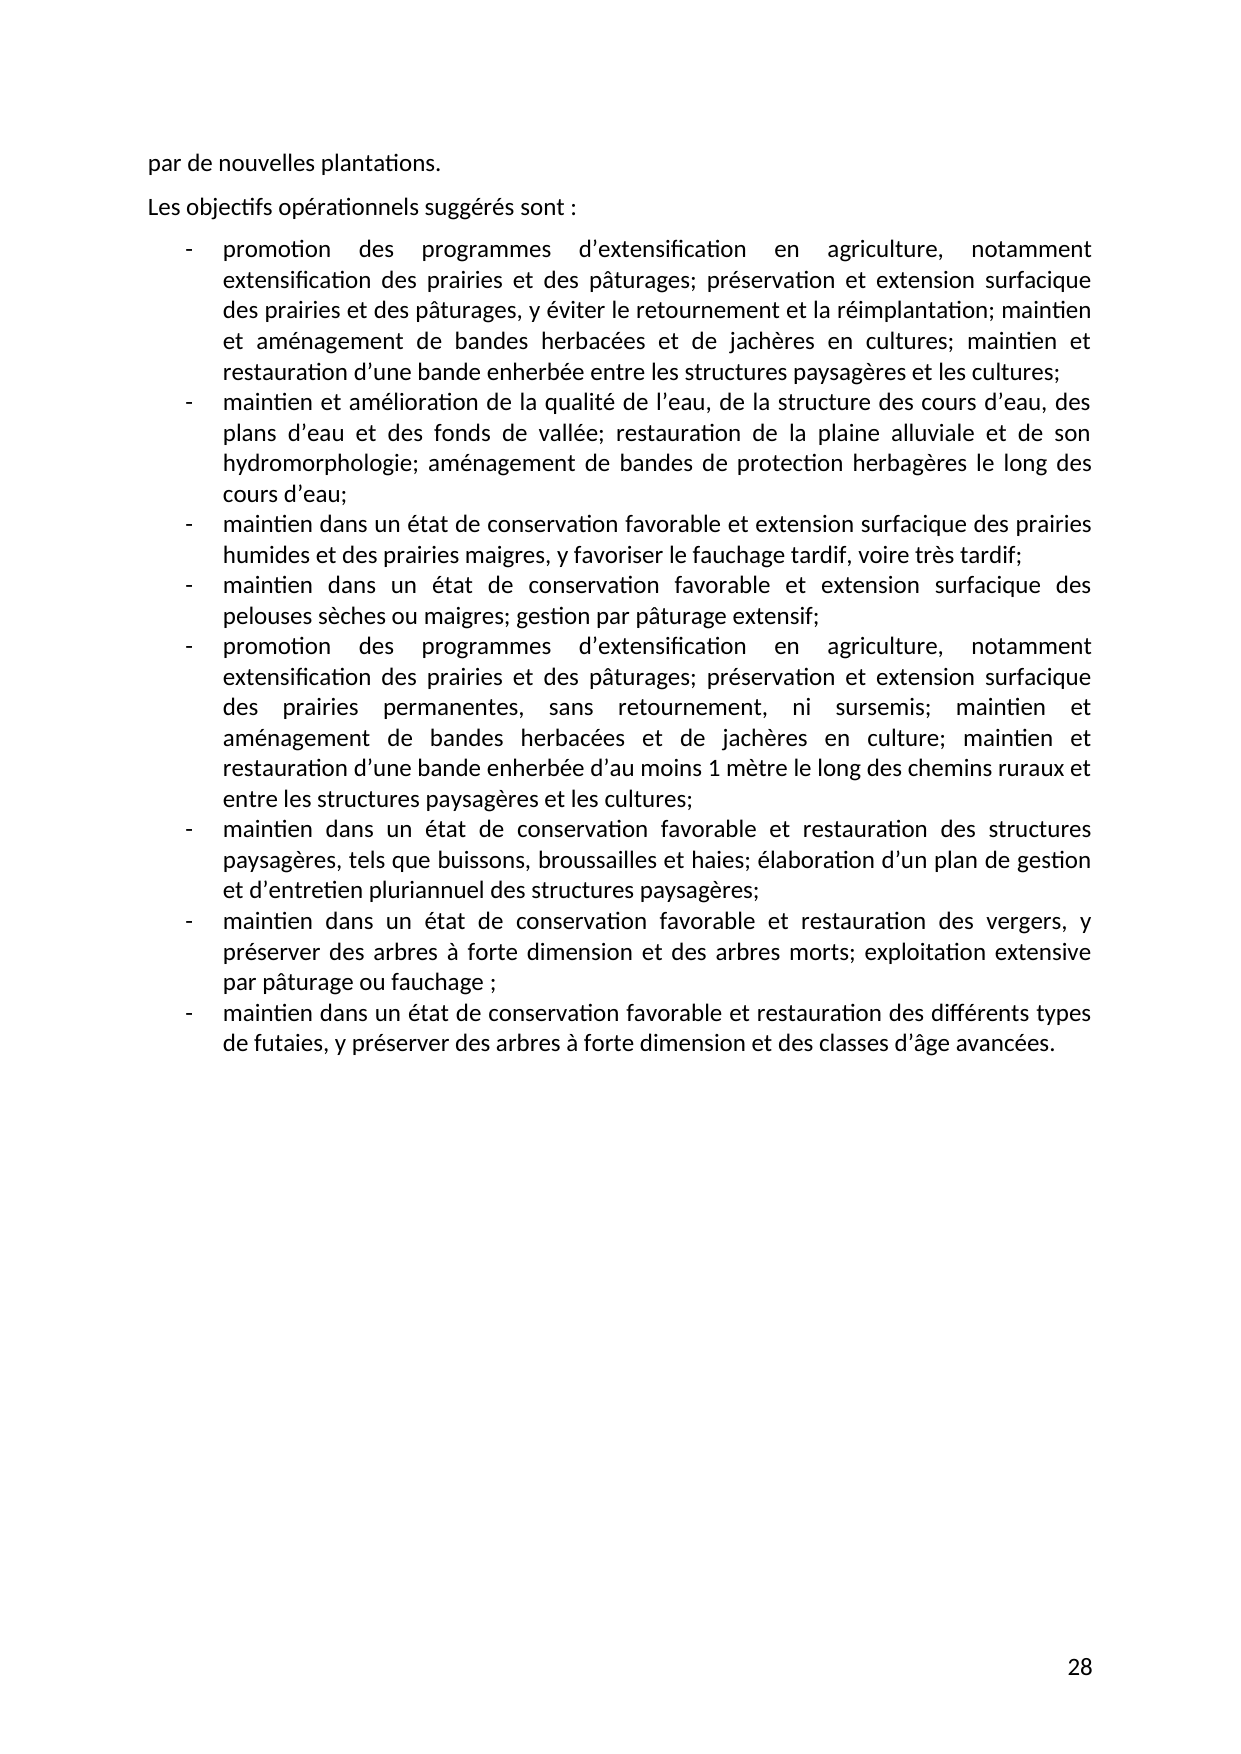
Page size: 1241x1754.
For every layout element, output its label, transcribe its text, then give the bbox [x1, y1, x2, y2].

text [148, 148, 1093, 178]
list maintien dans un état de conservation favorable et restauration des différents types de futaies, y préserver des arbres à forte dimension et des classes d’âge avancées. [185, 997, 1093, 1058]
list maintien dans un état de conservation favorable et restauration des structures paysagères, tels que buissons, broussailles et haies; élaboration d’un plan de gestion et d’entretien pluriannuel des structures paysagères; [185, 813, 1093, 905]
text Les objectifs opérationnels suggérés sont : [148, 191, 1093, 221]
list maintien dans un état de conservation favorable et extension surfacique des pelouses sèches ou maigres; gestion par pâturage extensif; [185, 569, 1093, 630]
list maintien et amélioration de la qualité de l’eau, de la structure des cours d’eau, des plans d’eau et des fonds de vallée; restauration de la plaine alluviale et de son hydromorphologie; aménagement de bandes de protection herbagères le long des cours d’eau; [185, 386, 1093, 508]
list promotion des programmes d’extensification en agriculture, notamment extensification des prairies et des pâturages; préservation et extension surfacique des prairies permanentes, sans retournement, ni sursemis; maintien et aménagement de bandes herbacées et de jachères en culture; maintien et restauration d’une bande enherbée d’au moins 1 mètre le long des chemins ruraux et entre les structures paysagères et les cultures; [185, 630, 1093, 813]
list maintien dans un état de conservation favorable et restauration des vergers, y préserver des arbres à forte dimension et des arbres morts; exploitation extensive par pâturage ou fauchage ; [185, 905, 1093, 997]
list promotion des programmes d’extensification en agriculture, notamment extensification des prairies et des pâturages; préservation et extension surfacique des prairies et des pâturages, y éviter le retournement et la réimplantation; maintien et aménagement de bandes herbacées et de jachères en cultures; maintien et restauration d’une bande enherbée entre les structures paysagères et les cultures; [185, 234, 1093, 386]
list maintien dans un état de conservation favorable et extension surfacique des prairies humides et des prairies maigres, y favoriser le fauchage tardif, voire très tardif; [185, 508, 1093, 569]
